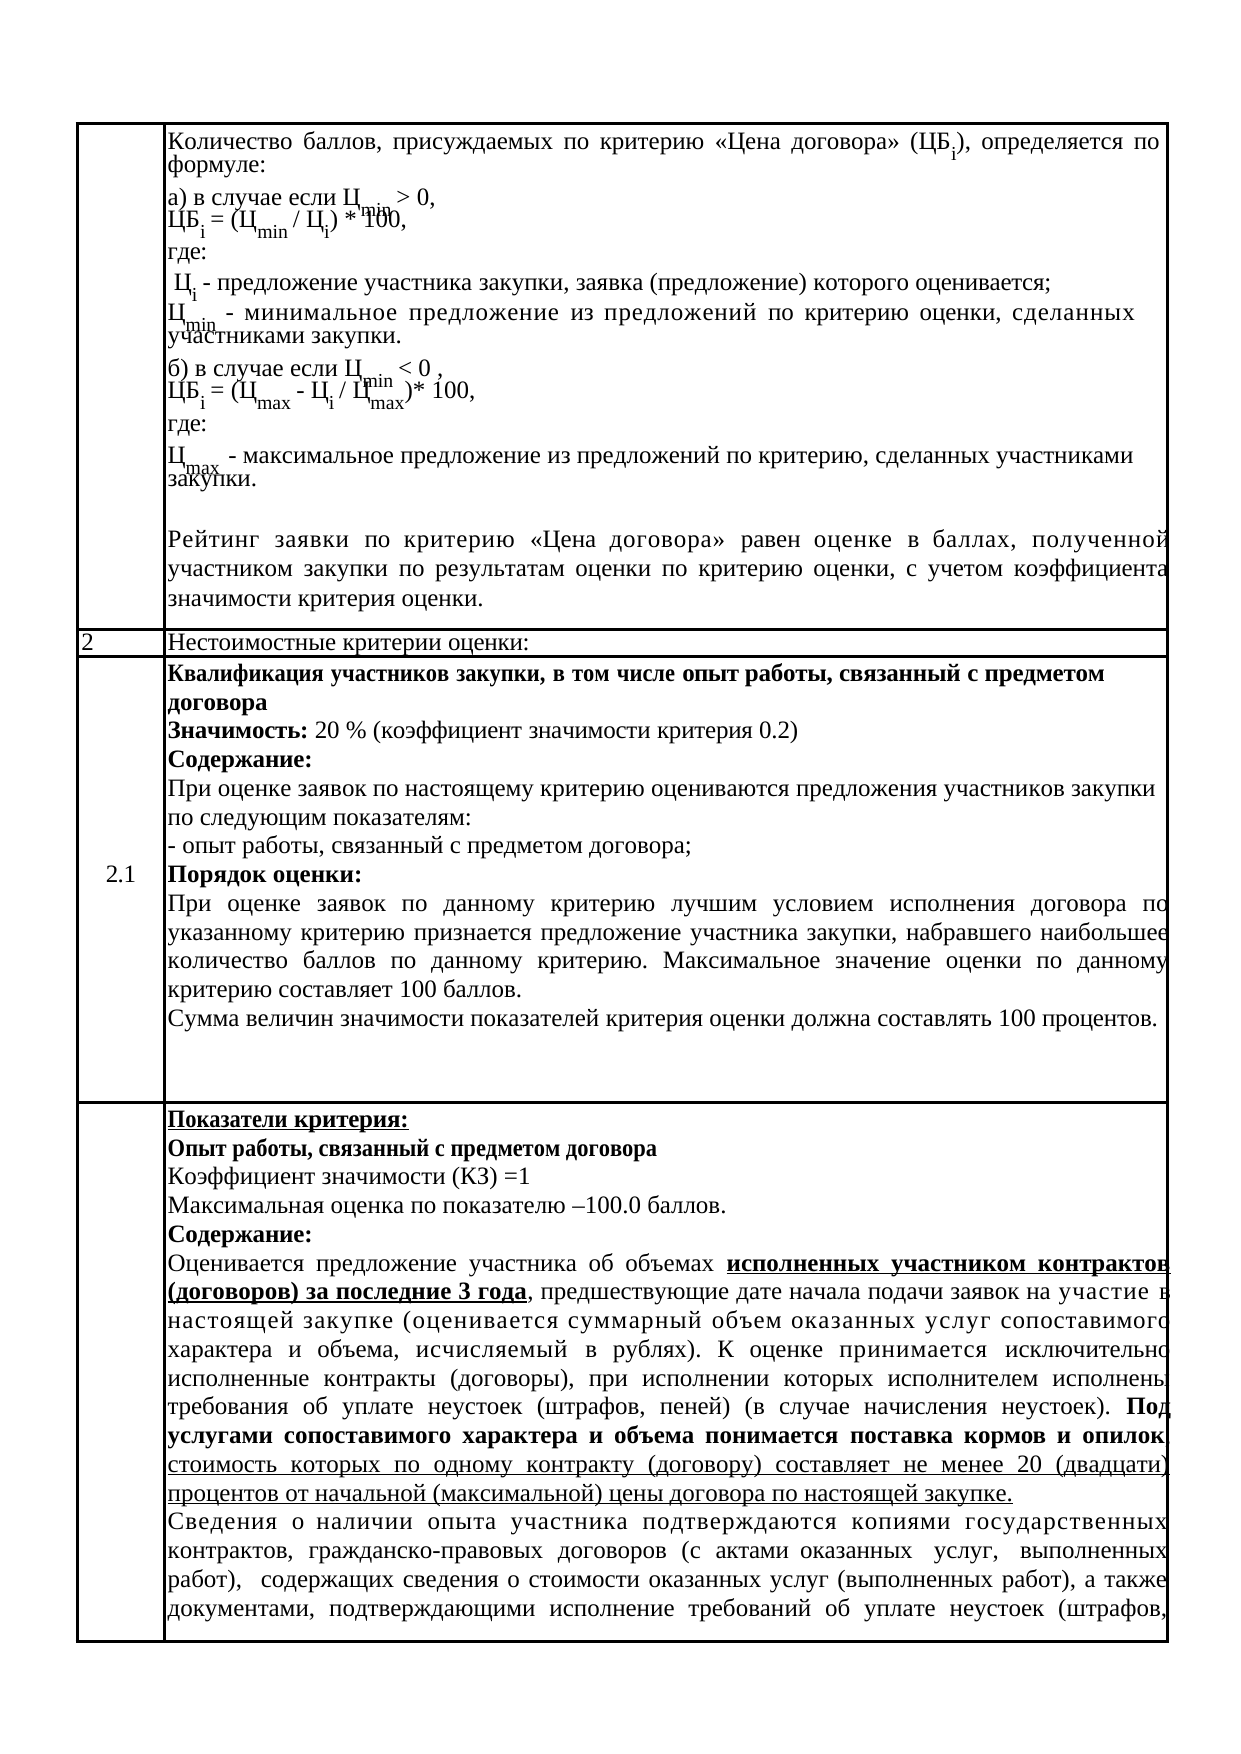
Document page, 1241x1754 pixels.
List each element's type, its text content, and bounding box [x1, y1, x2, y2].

table_header Количество баллов, присуждаемых по критерию «Цена договора» (ЦБi), определяется по формуле: а) в случае если Цmin > 0, ЦБi = (Цmin / Цi) * 100, где: Цi - предложение участника закупки, заявка (предложение) которого оценивается; Цmin - минимальное предложение из предложений по критерию оценки, сделанных участниками закупки. б) в случае если Цmin < 0 , ЦБi = (Цmax - Цi / Цmax)* 100, где: Цmax - максимальное предложение из предложений по критерию, сделанных участниками закупки. Рейтинг заявки по критерию «Цена договора» равен оценке в баллах, полученной участником закупки по результатам оценки по критерию оценки, с учетом коэффициента значимости критерия оценки. [166, 125, 1166, 628]
table_cell Квалификация участников закупки, в том числе опыт работы, связанный с предметом договора Значимость: 20 % (коэффициент значимости критерия 0.2) Содержание: При оценке заявок по настоящему критерию оцениваются предложения участников закупки по следующим показателям: - опыт работы, связанный с предметом договора; Порядок оценки: При оценке заявок по данному критерию лучшим условием исполнения договора по указанному критерию признается предложение участника закупки, набравшего наибольшее количество баллов по данному критерию. Максимальное значение оценки по данному критерию составляет 100 баллов. Сумма величин значимости показателей критерия оценки должна составлять 100 процентов. [166, 658, 1166, 1101]
table_cell Нестоимостные критерии оценки: [166, 631, 1166, 655]
table_cell 2 [79, 631, 163, 655]
table_cell 2.1 [79, 658, 163, 1101]
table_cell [166, 1104, 1166, 1640]
table_cell [79, 1104, 163, 1640]
table_header [79, 125, 163, 628]
